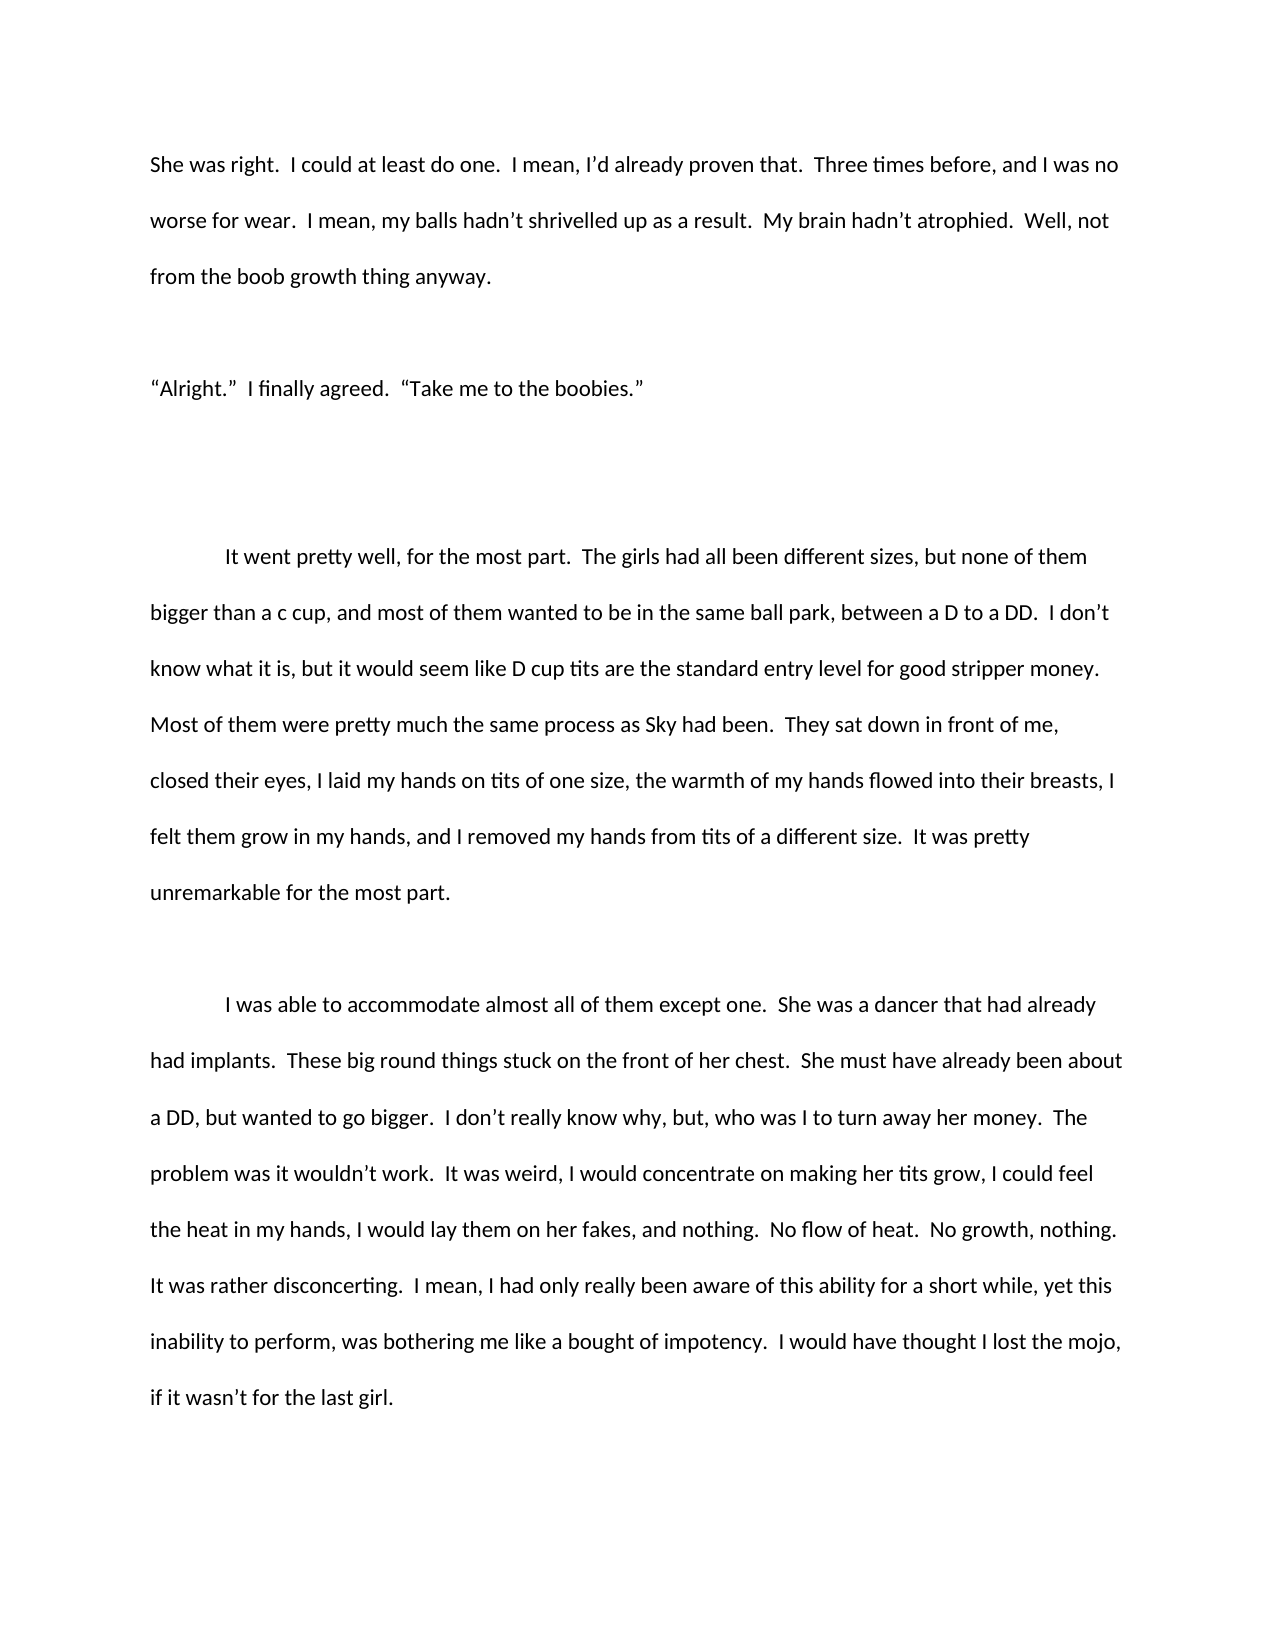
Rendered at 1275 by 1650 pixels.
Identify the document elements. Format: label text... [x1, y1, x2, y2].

text It went pretty well, for the most part. The girls had all been different sizes, but none of them bigger than a c cup, and most of them wanted to be in the same ball park, between a D to a DD. I don’t know what it is, but it would seem like D cup tits are the standard entry level for good stripper money. Most of them were pretty much the same process as Sky had been. They sat down in front of me, closed their eyes, I laid my hands on tits of one size, the warmth of my hands flowed into their breasts, I felt them grow in my hands, and I removed my hands from tits of a different size. It was pretty unremarkable for the most part. [150, 542, 1125, 907]
text It was rather disconcerting. I mean, I had only really been aware of this ability for a short while, yet this inability to perform, was bothering me like a bought of impotency. I would have thought I lost the mojo, if it wasn’t for the last girl. [150, 1271, 1125, 1411]
text “Alright.” I finally agreed. “Take me to the boobies.” [150, 374, 1125, 402]
text I was able to accommodate almost all of them except one. She was a dancer that had already had implants. These big round things stuck on the front of her chest. She must have already been about a DD, but wanted to go bigger. I don’t really know why, but, who was I to turn away her money. The problem was it wouldn’t work. It was weird, I would concentrate on making her tits grow, I could feel the heat in my hands, I would lay them on her fakes, and nothing. No flow of heat. No growth, nothing. [150, 991, 1125, 1243]
text She was right. I could at least do one. I mean, I’d already proven that. Three times before, and I was no worse for wear. I mean, my balls hadn’t shrivelled up as a result. My brain hadn’t atrophied. Well, not from the boob growth thing anyway. [150, 150, 1125, 290]
